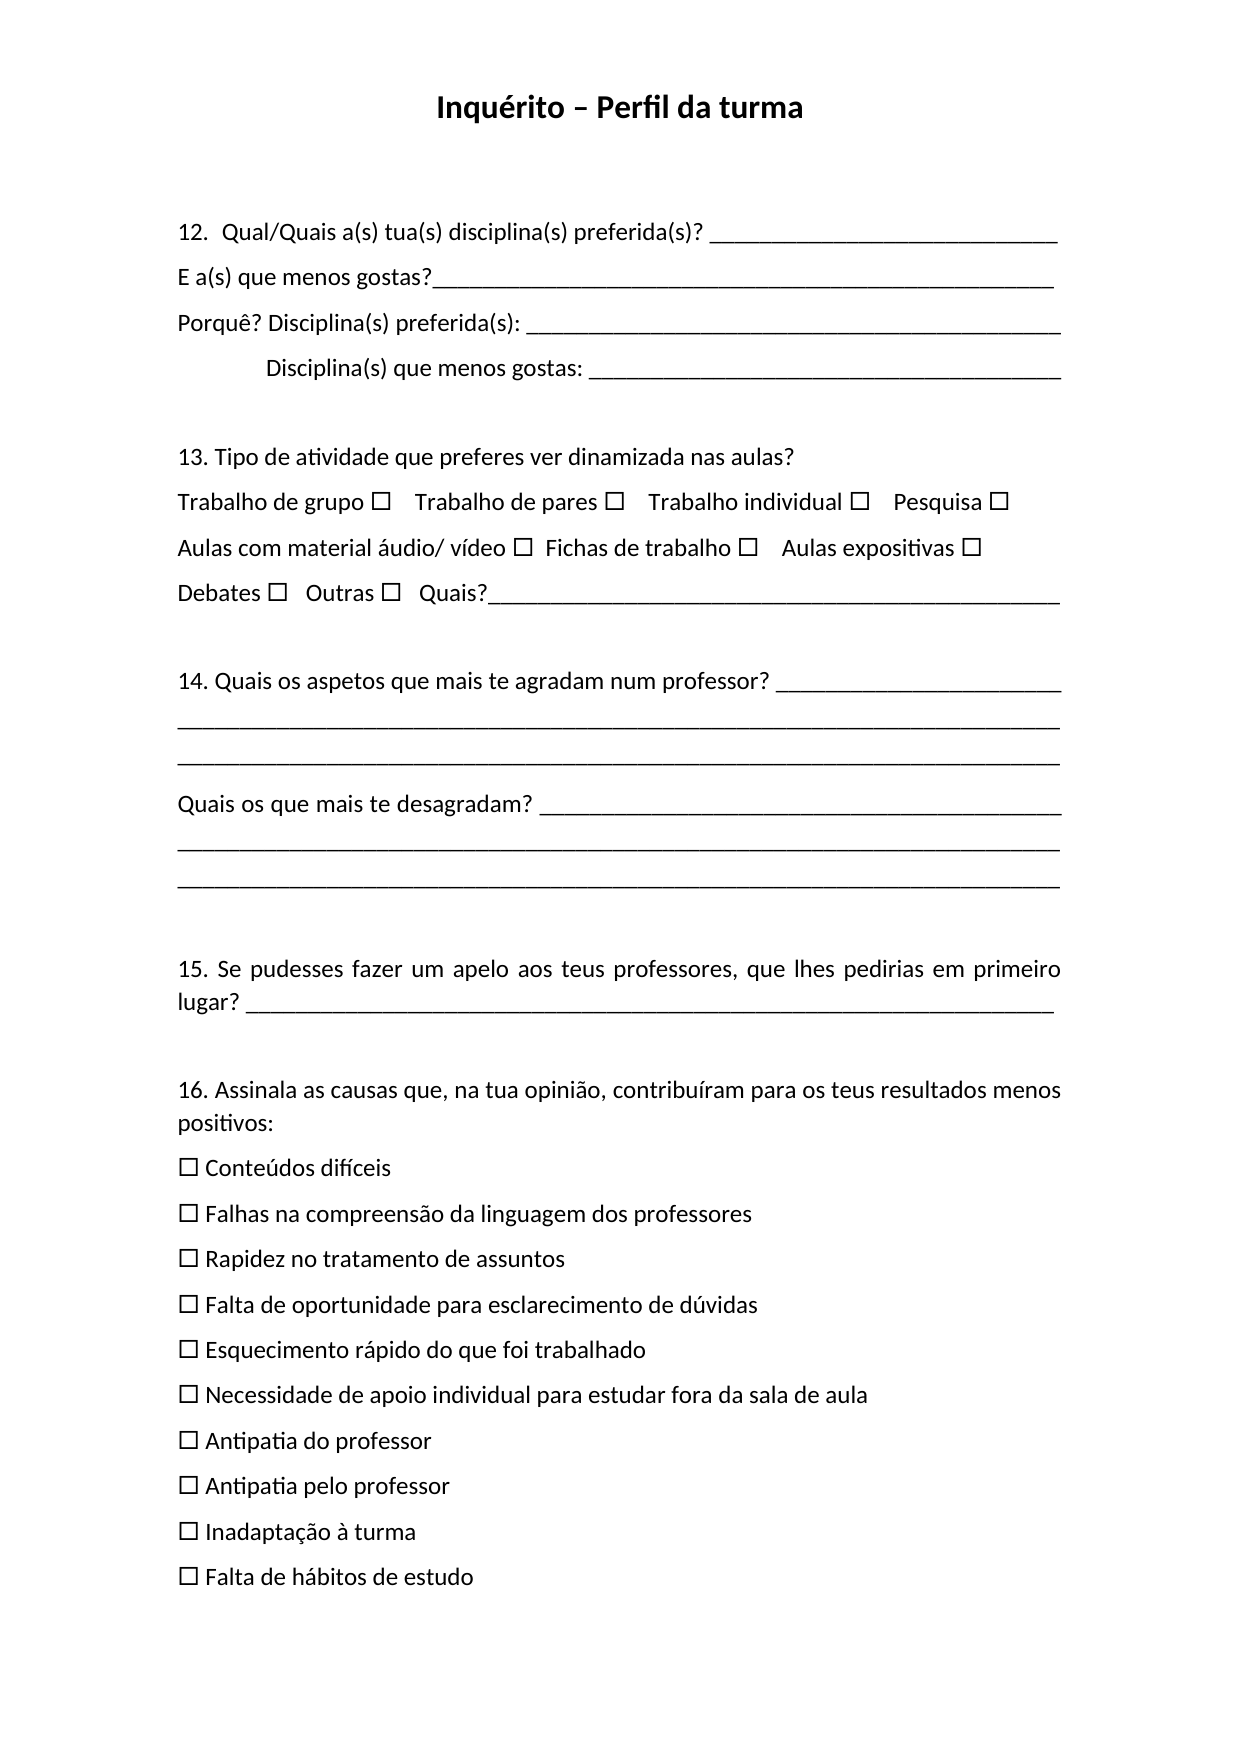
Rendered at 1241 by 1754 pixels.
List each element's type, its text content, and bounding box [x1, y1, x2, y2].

text Antipatia do professor [177, 1425, 1063, 1456]
list Porquê? Disciplina(s) preferida(s): ___________________________________________ [177, 307, 1063, 337]
text Falhas na compreensão da linguagem dos professores [177, 1198, 1063, 1228]
list Qual/Quais a(s) tua(s) disciplina(s) preferida(s)? ____________________________ [177, 216, 1063, 247]
text Debates Outras Quais?______________________________________________ [177, 577, 1063, 608]
text Inadaptação à turma [177, 1516, 1063, 1546]
text Conteúdos difíceis [177, 1153, 1063, 1183]
text 16. Assinala as causas que, na tua opinião, contribuíram para os teus resultados menos positivos: [177, 1074, 1063, 1138]
list E a(s) que menos gostas?__________________________________________________ [177, 262, 1063, 292]
text Esquecimento rápido do que foi trabalhado [177, 1334, 1063, 1365]
text Rapidez no tratamento de assuntos [177, 1243, 1063, 1274]
text Aulas com material áudio/ vídeo Fichas de trabalho Aulas expositivas [177, 532, 1063, 562]
text Falta de oportunidade para esclarecimento de dúvidas [177, 1289, 1063, 1319]
list Disciplina(s) que menos gostas: ______________________________________ [266, 352, 1063, 383]
text 15. Se pudesses fazer um apelo aos teus professores, que lhes pedirias em primeiro lugar? _________________________________________________________________ [177, 953, 1063, 1016]
text 14. Quais os aspetos que mais te agradam num professor? _______________________ ______________________________________________________________________________________________________________________________________________ [177, 666, 1063, 769]
text Trabalho de grupo Trabalho de pares Trabalho individual Pesquisa [177, 486, 1063, 517]
text Antipatia pelo professor [177, 1471, 1063, 1501]
text Quais os que mais te desagradam? __________________________________________ ______________________________________________________________________________________________________________________________________________ [177, 788, 1063, 891]
text 13. Tipo de atividade que preferes ver dinamizada nas aulas? [177, 441, 1063, 471]
text Necessidade de apoio individual para estudar fora da sala de aula [177, 1380, 1063, 1410]
text Falta de hábitos de estudo [177, 1561, 1063, 1592]
